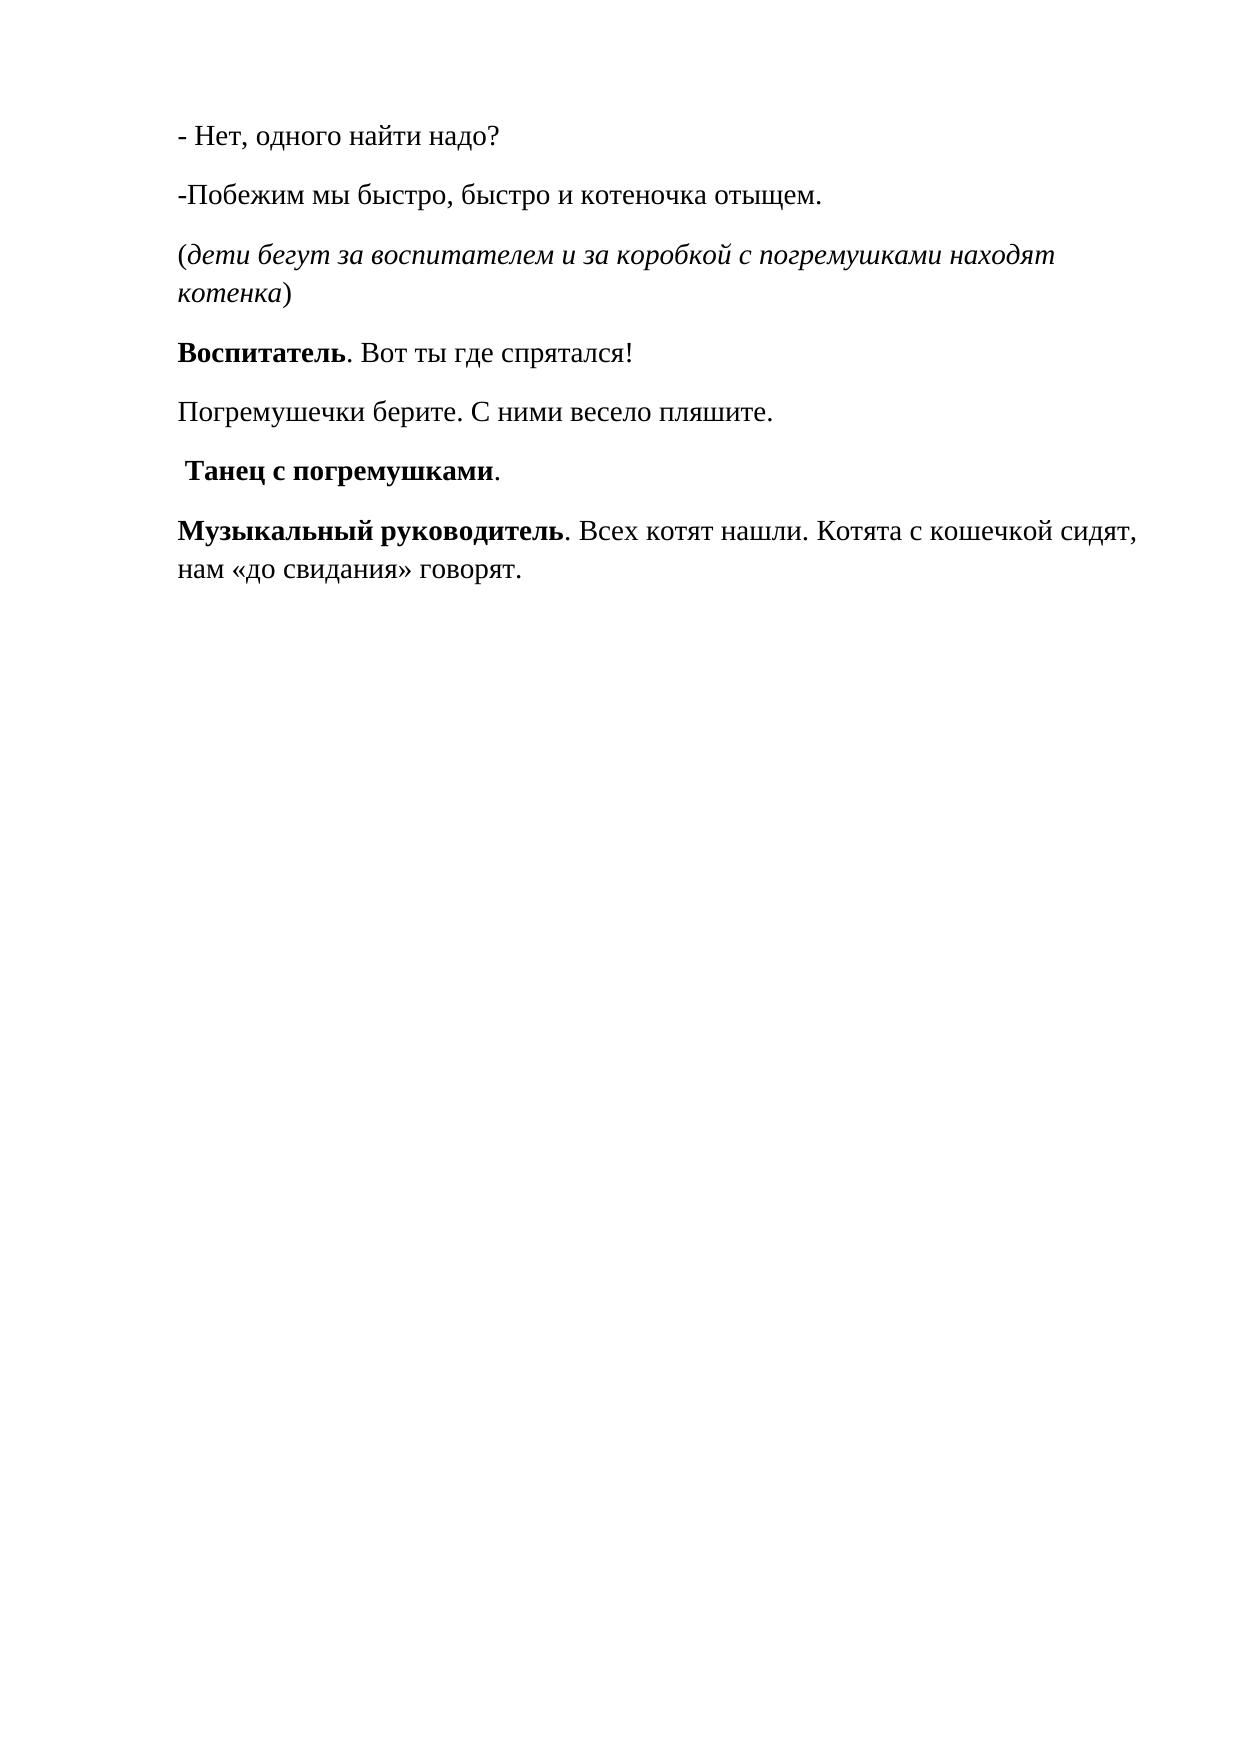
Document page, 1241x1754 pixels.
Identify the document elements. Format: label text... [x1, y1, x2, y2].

text (дети бегут за воспитателем и за коробкой с погремушками находят котенка) [177, 237, 1152, 309]
text Танец с погремушками. [177, 453, 1152, 487]
text -Побежим мы быстро, быстро и котеночка отыщем. [177, 177, 1152, 211]
text - Нет, одного найти надо? [177, 118, 1152, 152]
text Воспитатель. Вот ты где спрятался! [177, 335, 1152, 368]
text Музыкальный руководитель. Всех котят нашли. Котята с кошечкой сидят, нам «до свидания» говорят. [177, 513, 1152, 585]
text Погремушечки берите. С ними весело пляшите. [177, 394, 1152, 428]
